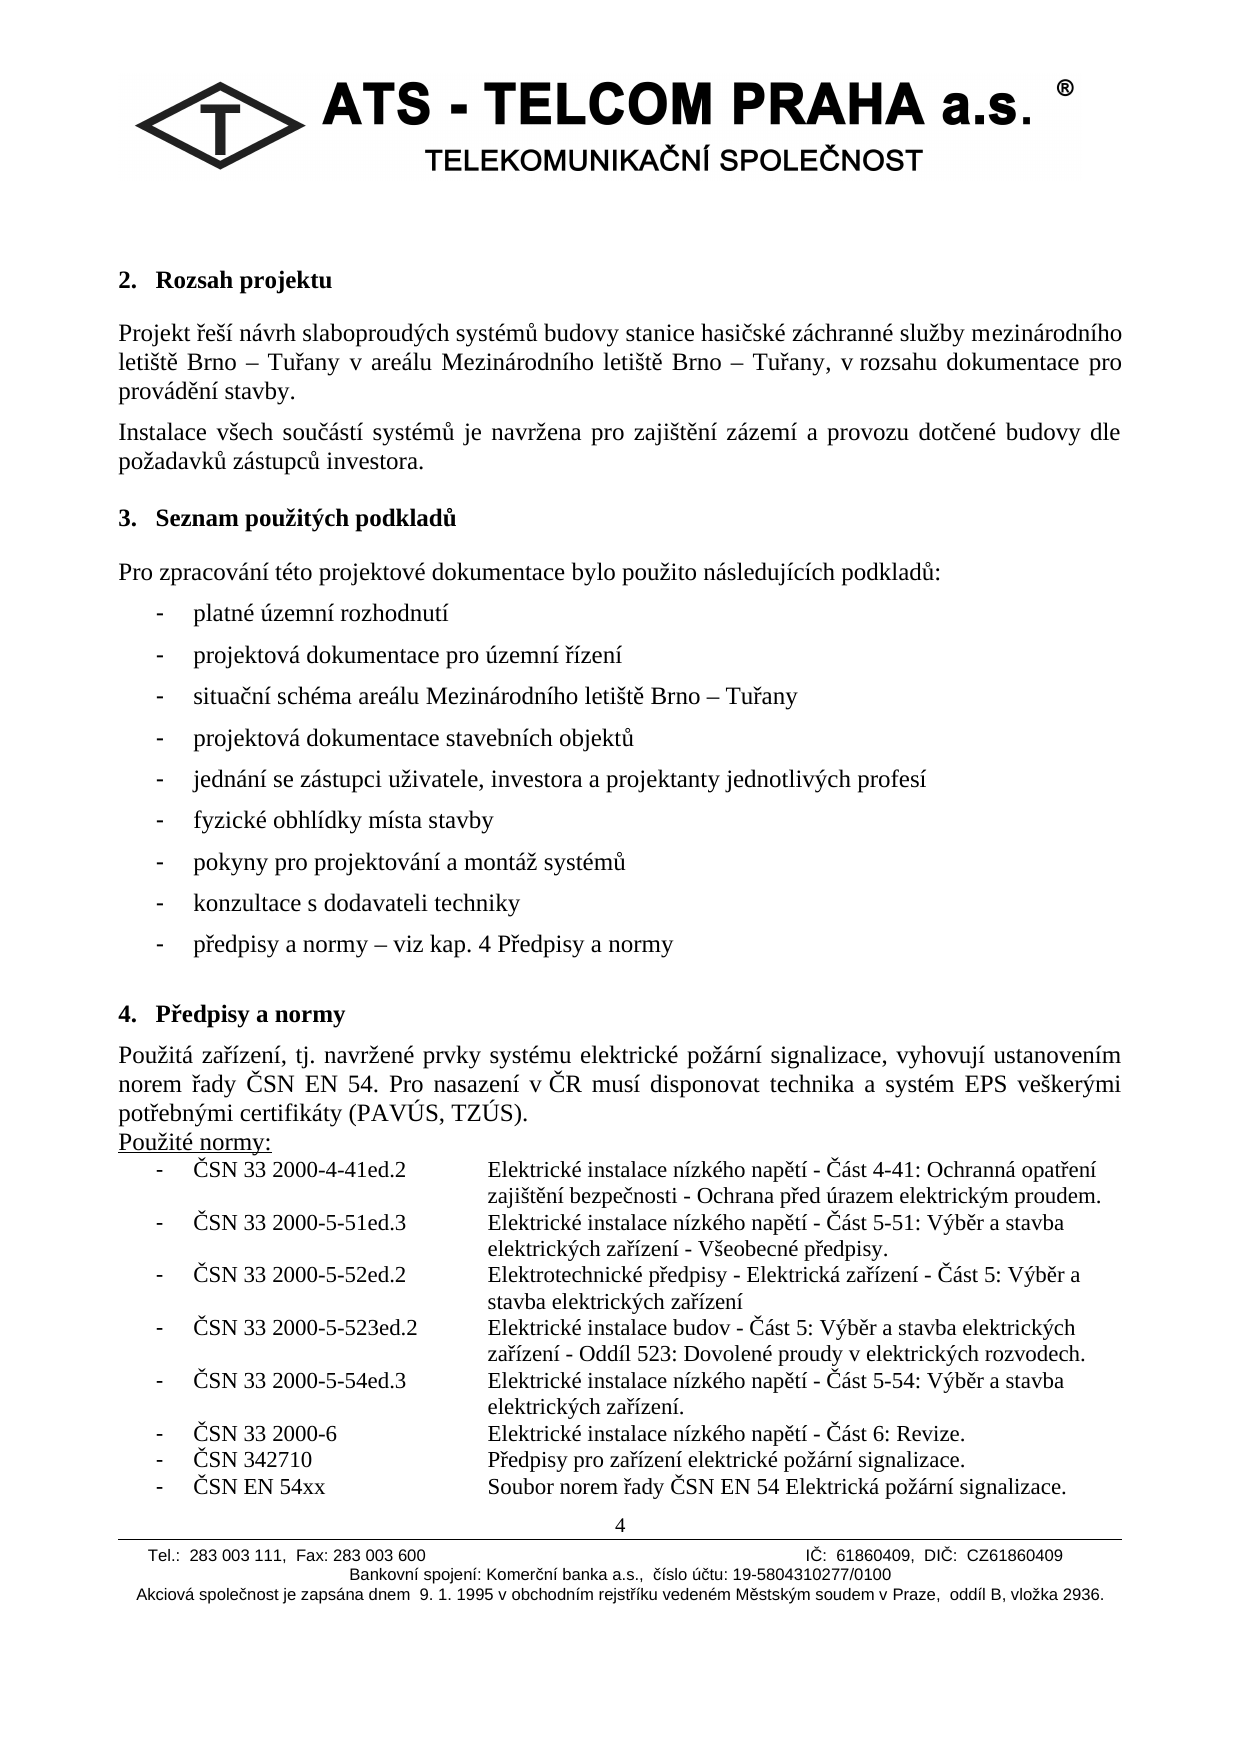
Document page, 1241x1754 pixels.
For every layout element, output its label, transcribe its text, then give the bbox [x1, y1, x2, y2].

list ČSN 33 2000-5-523ed.2 Elektrické instalace budov - Část 5: Výběr a stavba elektrických [156, 1314, 1122, 1341]
text elektrických zařízení - Všeobecné předpisy. [415, 1235, 1122, 1261]
picture [118, 73, 1083, 181]
list projektová dokumentace pro územní řízení [156, 640, 1122, 669]
list ČSN 342710 Předpisy pro zařízení elektrické požární signalizace. [156, 1446, 1122, 1473]
list ČSN EN 54xx Soubor norem řady ČSN EN 54 Elektrická požární signalizace. [156, 1473, 1122, 1499]
text Seznam použitých podkladů [118, 503, 1122, 532]
text Předpisy a normy [118, 999, 1122, 1028]
text stavba elektrických zařízení [421, 1288, 1122, 1314]
text Instalace všech součástí systémů je navržena pro zajištění zázemí a provozu dotčené budovy dle požadavků zástupců investora. [118, 417, 1122, 475]
list pokyny pro projektování a montáž systémů [156, 847, 1122, 875]
list předpisy a normy – viz kap. 4 Předpisy a normy [156, 929, 1122, 958]
list jednání se zástupci uživatele, investora a projektanty jednotlivých profesí [156, 764, 1122, 793]
text Použité normy: [118, 1127, 1122, 1156]
list projektová dokumentace stavebních objektů [156, 722, 1122, 751]
text zajištění bezpečnosti - Ochrana před úrazem elektrickým proudem. [415, 1182, 1122, 1208]
list fyzické obhlídky místa stavby [156, 805, 1122, 834]
list konzultace s dodavateli techniky [156, 888, 1122, 917]
list situační schéma areálu Mezinárodního letiště Brno – Tuřany [156, 681, 1122, 710]
list ČSN 33 2000-5-54ed.3 Elektrické instalace nízkého napětí - Část 5-54: Výběr a stavba [156, 1367, 1122, 1393]
text zařízení - Oddíl 523: Dovolené proudy v elektrických rozvodech. [193, 1341, 1122, 1367]
text Projekt řeší návrh slaboproudých systémů budovy stanice hasičské záchranné služby mezinárodního letiště Brno – Tuřany v areálu Mezinárodního letiště Brno – Tuřany, v rozsahu dokumentace pro provádění stavby. [118, 318, 1122, 405]
text elektrických zařízení. [413, 1393, 1122, 1420]
list ČSN 33 2000-5-51ed.3 Elektrické instalace nízkého napětí - Část 5-51: Výběr a stavba [156, 1208, 1122, 1235]
text Pro zpracování této projektové dokumentace bylo použito následujících podkladů: [118, 557, 1122, 586]
list ČSN 33 2000-5-52ed.2 Elektrotechnické předpisy - Elektrická zařízení - Část 5: Výběr a [156, 1261, 1122, 1288]
list platné územní rozhodnutí [156, 598, 1122, 627]
text Použitá zařízení, tj. navržené prvky systému elektrické požární signalizace, vyhovují ustanovením norem řady ČSN EN 54. Pro nasazení v ČR musí disponovat technika a systém EPS veškerými potřebnými certifikáty (PAVÚS, TZÚS). [118, 1041, 1122, 1127]
text Rozsah projektu [118, 265, 1122, 293]
list ČSN 33 2000-6 Elektrické instalace nízkého napětí - Část 6: Revize. [156, 1420, 1122, 1446]
list ČSN 33 2000-4-41ed.2 Elektrické instalace nízkého napětí - Část 4-41: Ochranná opatření [156, 1156, 1122, 1182]
